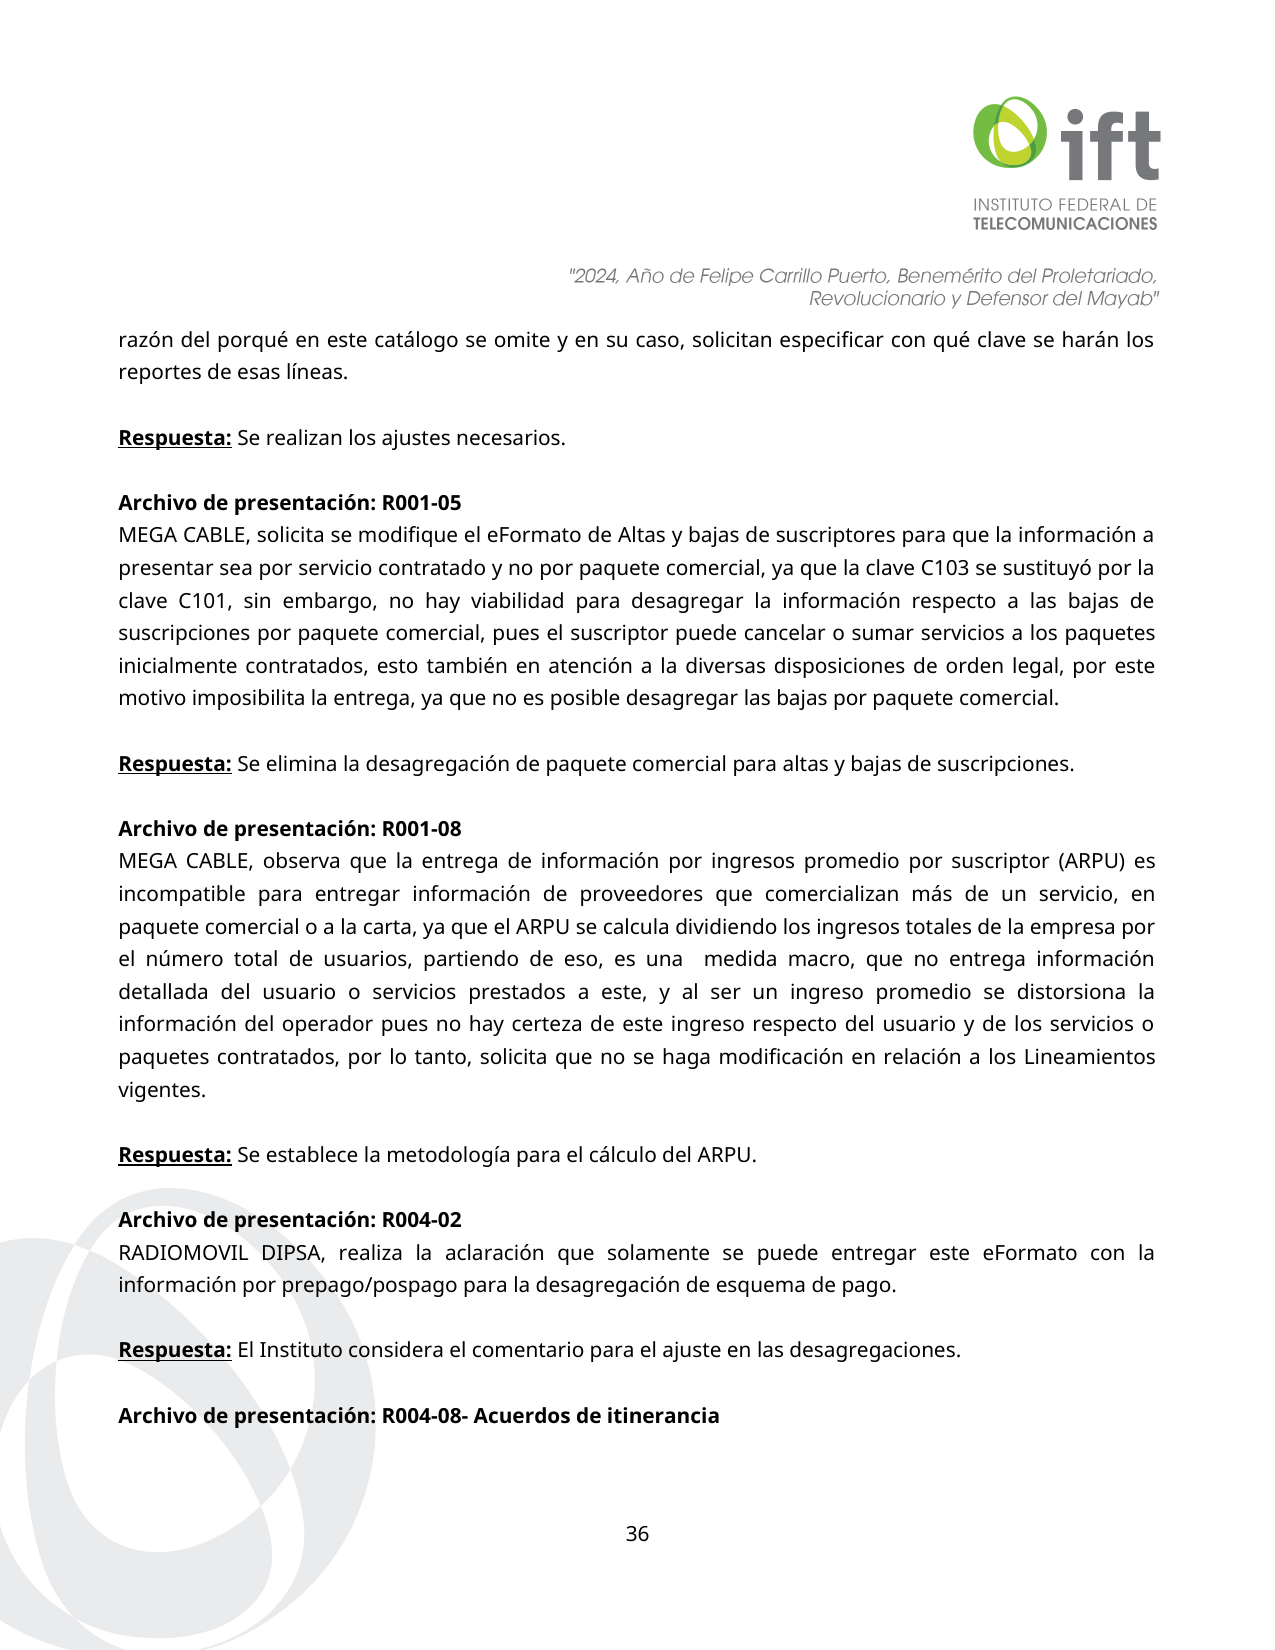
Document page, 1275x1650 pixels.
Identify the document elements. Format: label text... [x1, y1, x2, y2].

text MEGA CABLE, solicita se modifique el eFormato de Altas y bajas de suscriptores para que la información a presentar sea por servicio contratado y no por paquete comercial, ya que la clave C103 se sustituyó por la clave C101, sin embargo, no hay viabilidad para desagregar la información respecto a las bajas de suscripciones por paquete comercial, pues el suscriptor puede cancelar o sumar servicios a los paquetes inicialmente contratados, esto también en atención a la diversas disposiciones de orden legal, por este motivo imposibilita la entrega, ya que no es posible desagregar las bajas por paquete comercial. [118, 521, 1157, 712]
text MEGA CABLE, observa que la entrega de información por ingresos promedio por suscriptor (ARPU) es incompatible para entregar información de proveedores que comercializan más de un servicio, en paquete comercial o a la carta, ya que el ARPU se calcula dividiendo los ingresos totales de la empresa por el número total de usuarios, partiendo de eso, es una medida macro, que no entrega información detallada del usuario o servicios prestados a este, y al ser un ingreso promedio se distorsiona la información del operador pues no hay certeza de este ingreso respecto del usuario y de los servicios o paquetes contratados, por lo tanto, solicita que no se haga modificación en relación a los Lineamientos vigentes. [118, 847, 1157, 1103]
text Respuesta: Se establece la metodología para el cálculo del ARPU. [118, 1140, 1157, 1168]
text RADIOMOVIL DIPSA, realiza la aclaración que solamente se puede entregar este eFormato con la información por prepago/pospago para la desagregación de esquema de pago. [118, 1238, 1157, 1299]
text Archivo de presentación: R001-08 [118, 814, 1157, 842]
text Respuesta: Se elimina la desagregación de paquete comercial para altas y bajas de suscripciones. [118, 749, 1157, 777]
text Archivo de presentación: R004-02 [118, 1205, 1157, 1234]
text Respuesta: Se realizan los ajustes necesarios. [118, 423, 1157, 451]
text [118, 325, 1157, 386]
picture [0, 0, 1275, 1650]
text Archivo de presentación: R004-08- Acuerdos de itinerancia [118, 1401, 1157, 1429]
text Archivo de presentación: R001-05 [118, 488, 1157, 516]
text Respuesta: El Instituto considera el comentario para el ajuste en las desagregaciones. [118, 1336, 1157, 1364]
